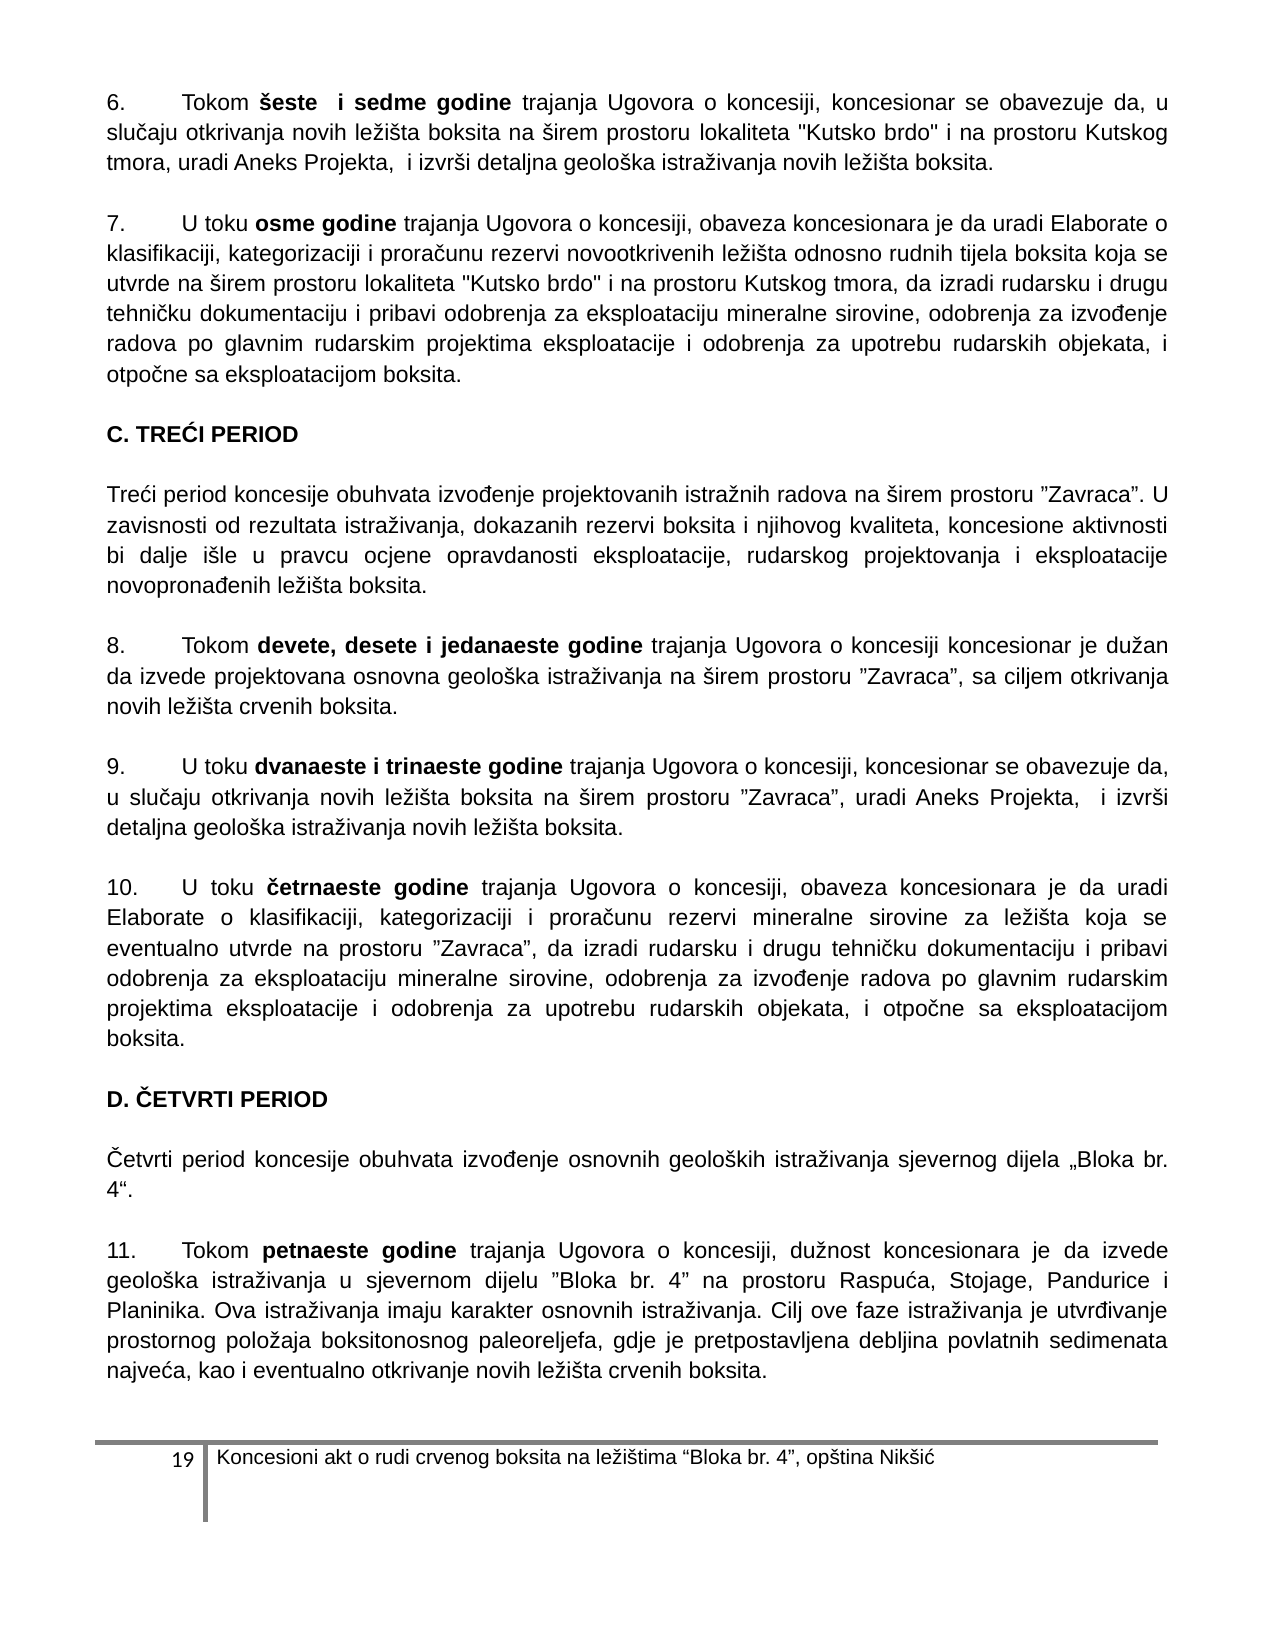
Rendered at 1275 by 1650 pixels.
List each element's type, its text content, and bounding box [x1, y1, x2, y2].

list U toku osme godine trajanja Ugovora o koncesiji, obaveza koncesionara je da uradi Elaborate o klasifikaciji, kategorizaciji i proračunu rezervi novootkrivenih ležišta odnosno rudnih tijela boksita koja se utvrde na širem prostoru lokaliteta "Kutsko brdo" i na prostoru Kutskog tmora, da izradi rudarsku i drugu tehničku dokumentaciju i pribavi odobrenja za eksploataciju mineralne sirovine, odobrenja za izvođenje radova po glavnim rudarskim projektima eksploatacije i odobrenja za upotrebu rudarskih objekata, i otpočne sa eksploatacijom boksita. [106, 209, 1169, 387]
list U toku dvanaeste i trinaeste godine trajanja Ugovora o koncesiji, koncesionar se obavezuje da, u slučaju otkrivanja novih ležišta boksita na širem prostoru ”Zavraca”, uradi Aneks Projekta, i izvrši detaljna geološka istraživanja novih ležišta boksita. [106, 753, 1169, 840]
list Tokom devete, desete i jedanaeste godine trajanja Ugovora o koncesiji koncesionar je dužan da izvede projektovana osnovna geološka istraživanja na širem prostoru ”Zavraca”, sa ciljem otkrivanja novih ležišta crvenih boksita. [106, 632, 1169, 719]
list U toku četrnaeste godine trajanja Ugovora o koncesiji, obaveza koncesionara je da uradi Elaborate o klasifikaciji, kategorizaciji i proračunu rezervi mineralne sirovine za ležišta koja se eventualno utvrde na prostoru ”Zavraca”, da izradi rudarsku i drugu tehničku dokumentaciju i pribavi odobrenja za eksploataciju mineralne sirovine, odobrenja za izvođenje radova po glavnim rudarskim projektima eksploatacije i odobrenja za upotrebu rudarskih objekata, i otpočne sa eksploatacijom boksita. [106, 874, 1169, 1051]
list Tokom šeste i sedme godine trajanja Ugovora o koncesiji, koncesionar se obavezuje da, u slučaju otkrivanja novih ležišta boksita na širem prostoru lokaliteta "Kutsko brdo" i na prostoru Kutskog tmora, uradi Aneks Projekta, i izvrši detaljna geološka istraživanja novih ležišta boksita. [106, 89, 1169, 175]
list Četvrti period koncesije obuhvata izvođenje osnovnih geoloških istraživanja sjevernog dijela „Bloka br. 4“. [106, 1146, 1169, 1202]
list Treći period koncesije obuhvata izvođenje projektovanih istražnih radova na širem prostoru ”Zavraca”. U zavisnosti od rezultata istraživanja, dokazanih rezervi boksita i njihovog kvaliteta, koncesione aktivnosti bi dalje išle u pravcu ocjene opravdanosti eksploatacije, rudarskog projektovanja i eksploatacije novopronađenih ležišta boksita. [106, 481, 1169, 598]
list C. TREĆI PERIOD [106, 421, 1169, 447]
list Tokom petnaeste godine trajanja Ugovora o koncesiji, dužnost koncesionara je da izvede geološka istraživanja u sjevernom dijelu ”Bloka br. 4” na prostoru Raspuća, Stojage, Pandurice i Planinika. Ova istraživanja imaju karakter osnovnih istraživanja. Cilj ove faze istraživanja je utvrđivanje prostornog položaja boksitonosnog paleoreljefa, gdje je pretpostavljena debljina povlatnih sedimenata najveća, kao i eventualno otkrivanje novih ležišta crvenih boksita. [106, 1237, 1169, 1384]
list D. ČETVRTI PERIOD [106, 1086, 1169, 1112]
